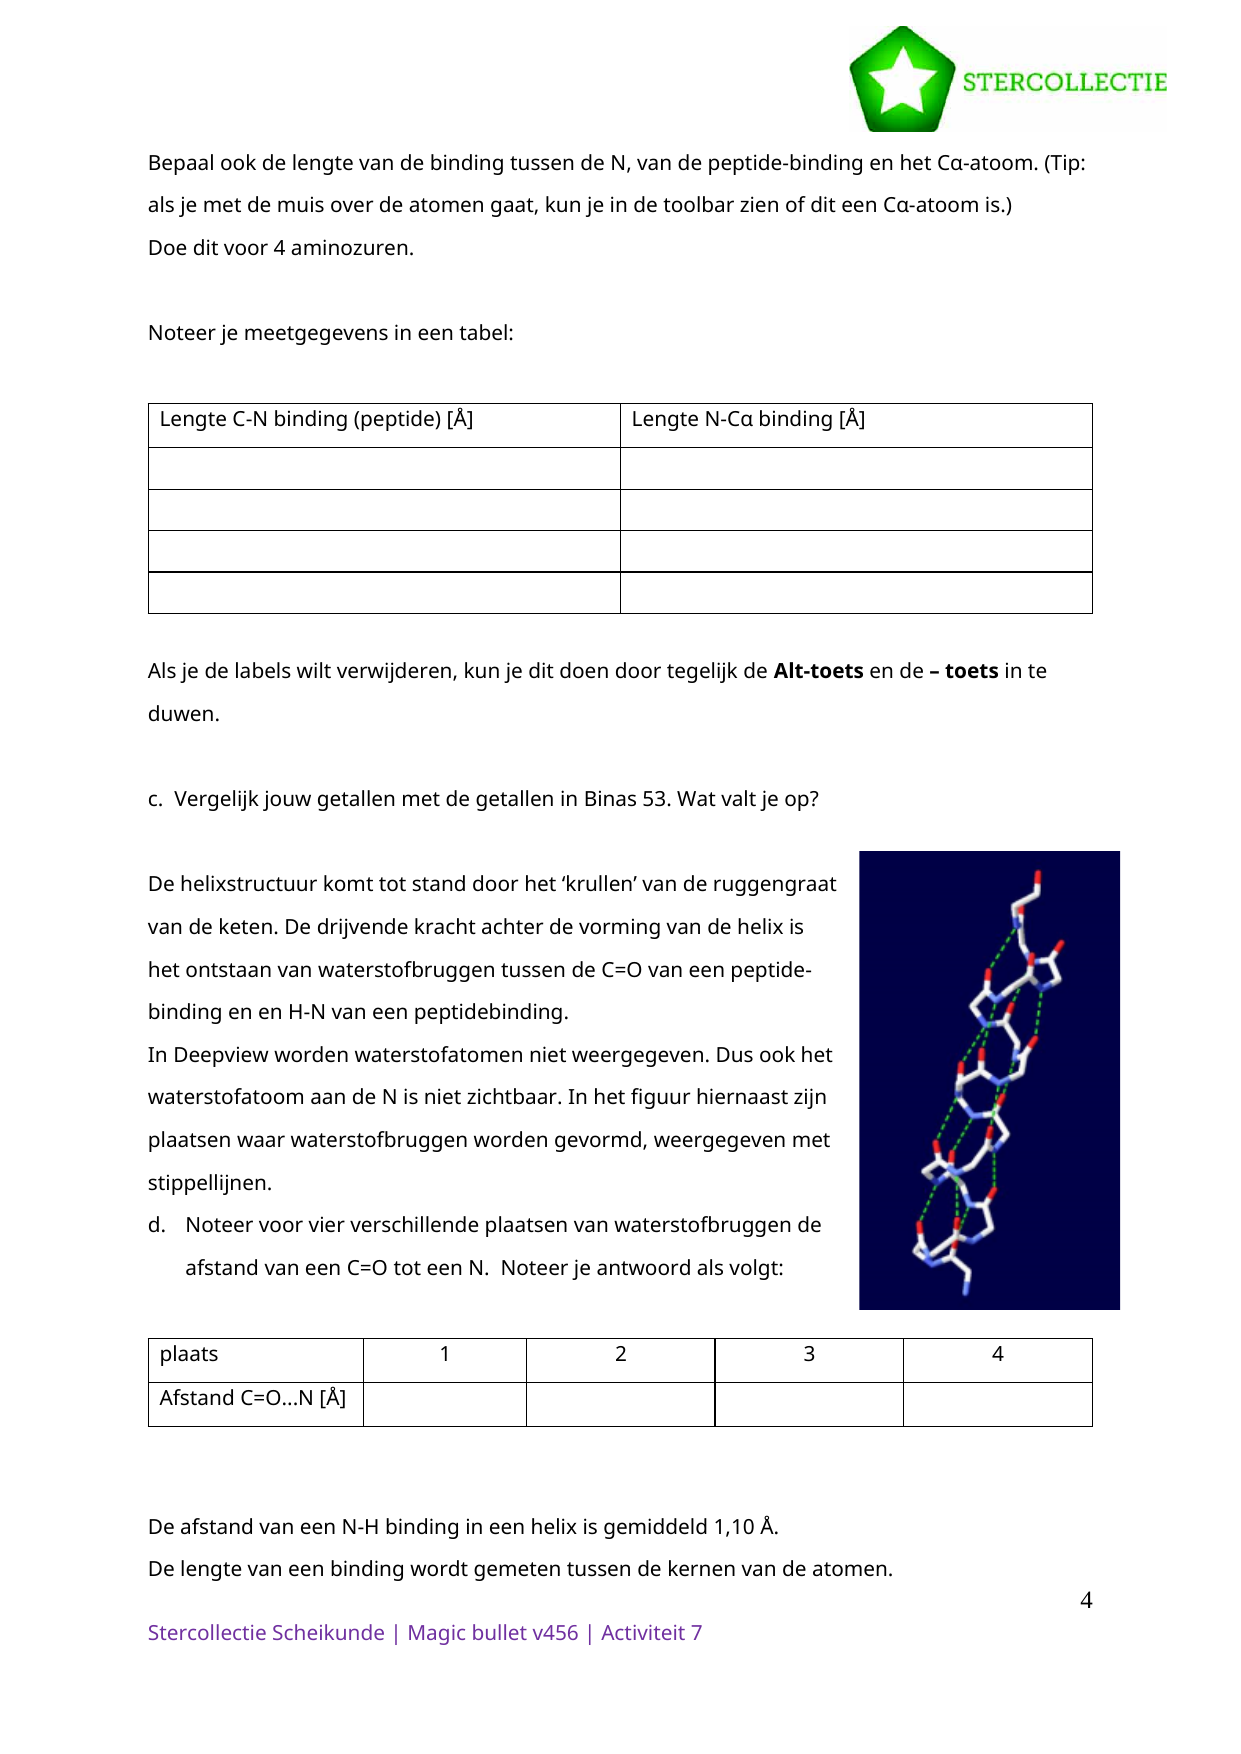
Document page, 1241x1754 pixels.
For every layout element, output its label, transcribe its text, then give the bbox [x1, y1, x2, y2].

text De helixstructuur komt tot stand door het ‘krullen’ van de ruggengraat van de keten. De drijvende kracht achter de vorming van de helix is het ontstaan van waterstofbruggen tussen de C=O van een peptide-binding en en H-N van een peptidebinding. [148, 869, 859, 1026]
table_cell Afstand C=O...N [Å] [149, 1383, 363, 1426]
table_cell [621, 448, 1092, 488]
table_cell [621, 490, 1092, 530]
table_header 4 [904, 1339, 1092, 1382]
text Doe dit voor 4 aminozuren. [148, 233, 1093, 261]
picture [859, 851, 1121, 1310]
text Bepaal ook de lengte van de binding tussen de N, van de peptide-binding en het Cα-atoom. (Tip: als je met de muis over de atomen gaat, kun je in de toolbar zien of dit een Cα-atoom is.) [148, 148, 1093, 219]
table_cell [149, 448, 620, 488]
table_cell [621, 531, 1092, 571]
table_cell [149, 531, 620, 571]
table_cell [149, 573, 620, 613]
text Als je de labels wilt verwijderen, kun je dit doen door tegelijk de Alt-toets en de – toets in te duwen. [148, 656, 1093, 727]
table_header 1 [364, 1339, 526, 1382]
text c. Vergelijk jouw getallen met de getallen in Binas 53. Wat valt je op? [148, 784, 1093, 813]
table_cell [716, 1383, 903, 1426]
table_header 2 [527, 1339, 714, 1382]
table_header Lengte C-N binding (peptide) [Å] [149, 404, 620, 447]
table_header Lengte N-Cα binding [Å] [621, 404, 1092, 447]
table_header plaats [149, 1339, 363, 1382]
picture [849, 26, 1167, 132]
table_cell [149, 490, 620, 530]
table_cell [364, 1383, 526, 1426]
table_header 3 [716, 1339, 903, 1382]
table_cell [527, 1383, 714, 1426]
text In Deepview worden waterstofatomen niet weergegeven. Dus ook het waterstofatoom aan de N is niet zichtbaar. In het figuur hiernaast zijn plaatsen waar waterstofbruggen worden gevormd, weergegeven met stippellijnen. [148, 1040, 859, 1196]
text Noteer je meetgegevens in een tabel: [148, 318, 1093, 346]
table_cell [621, 573, 1092, 613]
text De afstand van een N-H binding in een helix is gemiddeld 1,10 Å. [148, 1512, 1093, 1540]
text De lengte van een binding wordt gemeten tussen de kernen van de atomen. [148, 1554, 1093, 1583]
table_cell [904, 1383, 1092, 1426]
list Noteer voor vier verschillende plaatsen van waterstofbruggen de afstand van een C=O tot een N. Noteer je antwoord als volgt: [148, 1210, 859, 1281]
